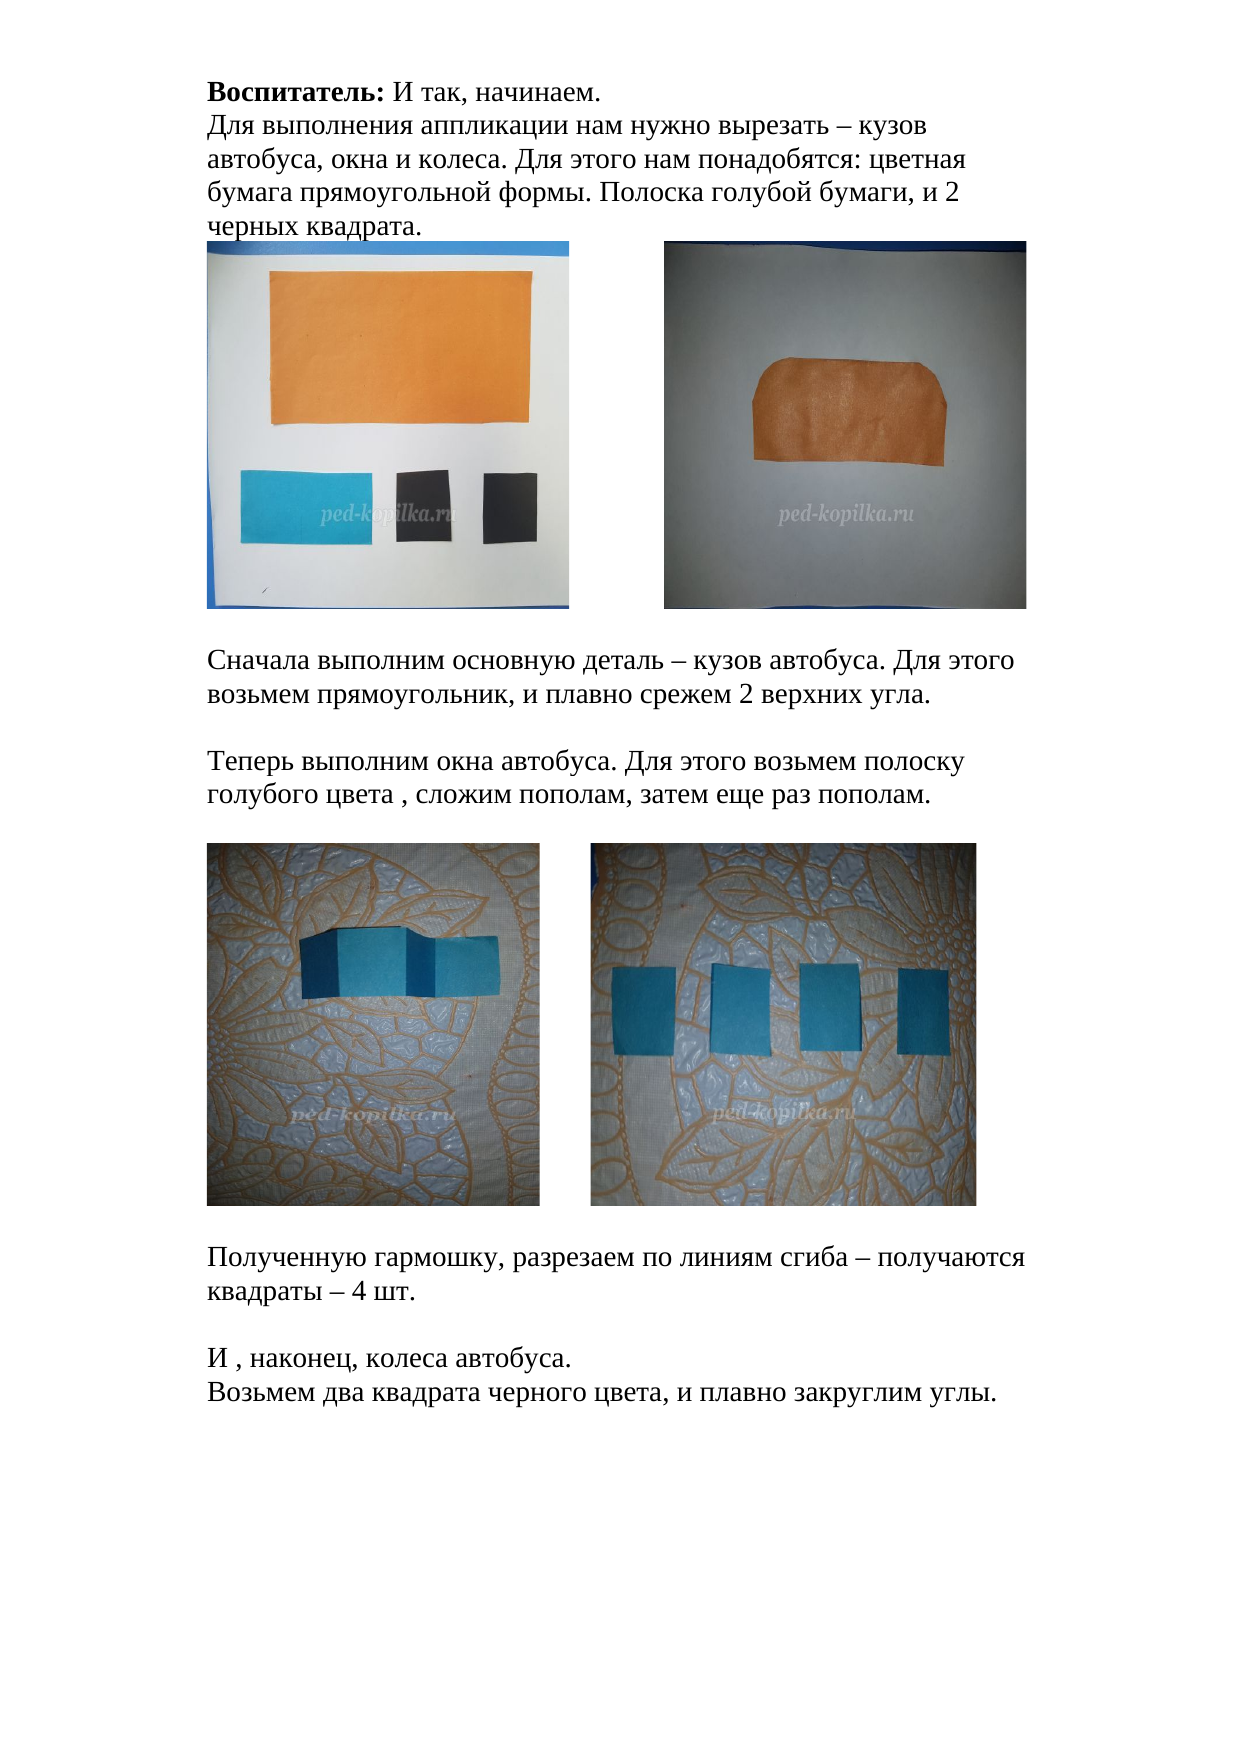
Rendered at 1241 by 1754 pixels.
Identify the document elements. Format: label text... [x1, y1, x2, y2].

text И , наконец, колеса автобуса. Возьмем два квадрата черного цвета, и плавно закруглим углы. [207, 1307, 1048, 1407]
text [207, 74, 1048, 242]
picture [590, 843, 977, 1206]
picture [206, 241, 570, 609]
picture [206, 843, 540, 1206]
text Теперь выполним окна автобуса. Для этого возьмем полоску голубого цвета , сложим пополам, затем еще раз пополам. [207, 709, 1048, 810]
text Полученную гармошку, разрезаем по линиям сгиба – получаются квадраты – 4 шт. [207, 1206, 1048, 1307]
text Сначала выполним основную деталь – кузов автобуса. Для этого возьмем прямоугольник, и плавно срежем 2 верхних угла. [207, 609, 1048, 709]
picture [664, 241, 1027, 609]
